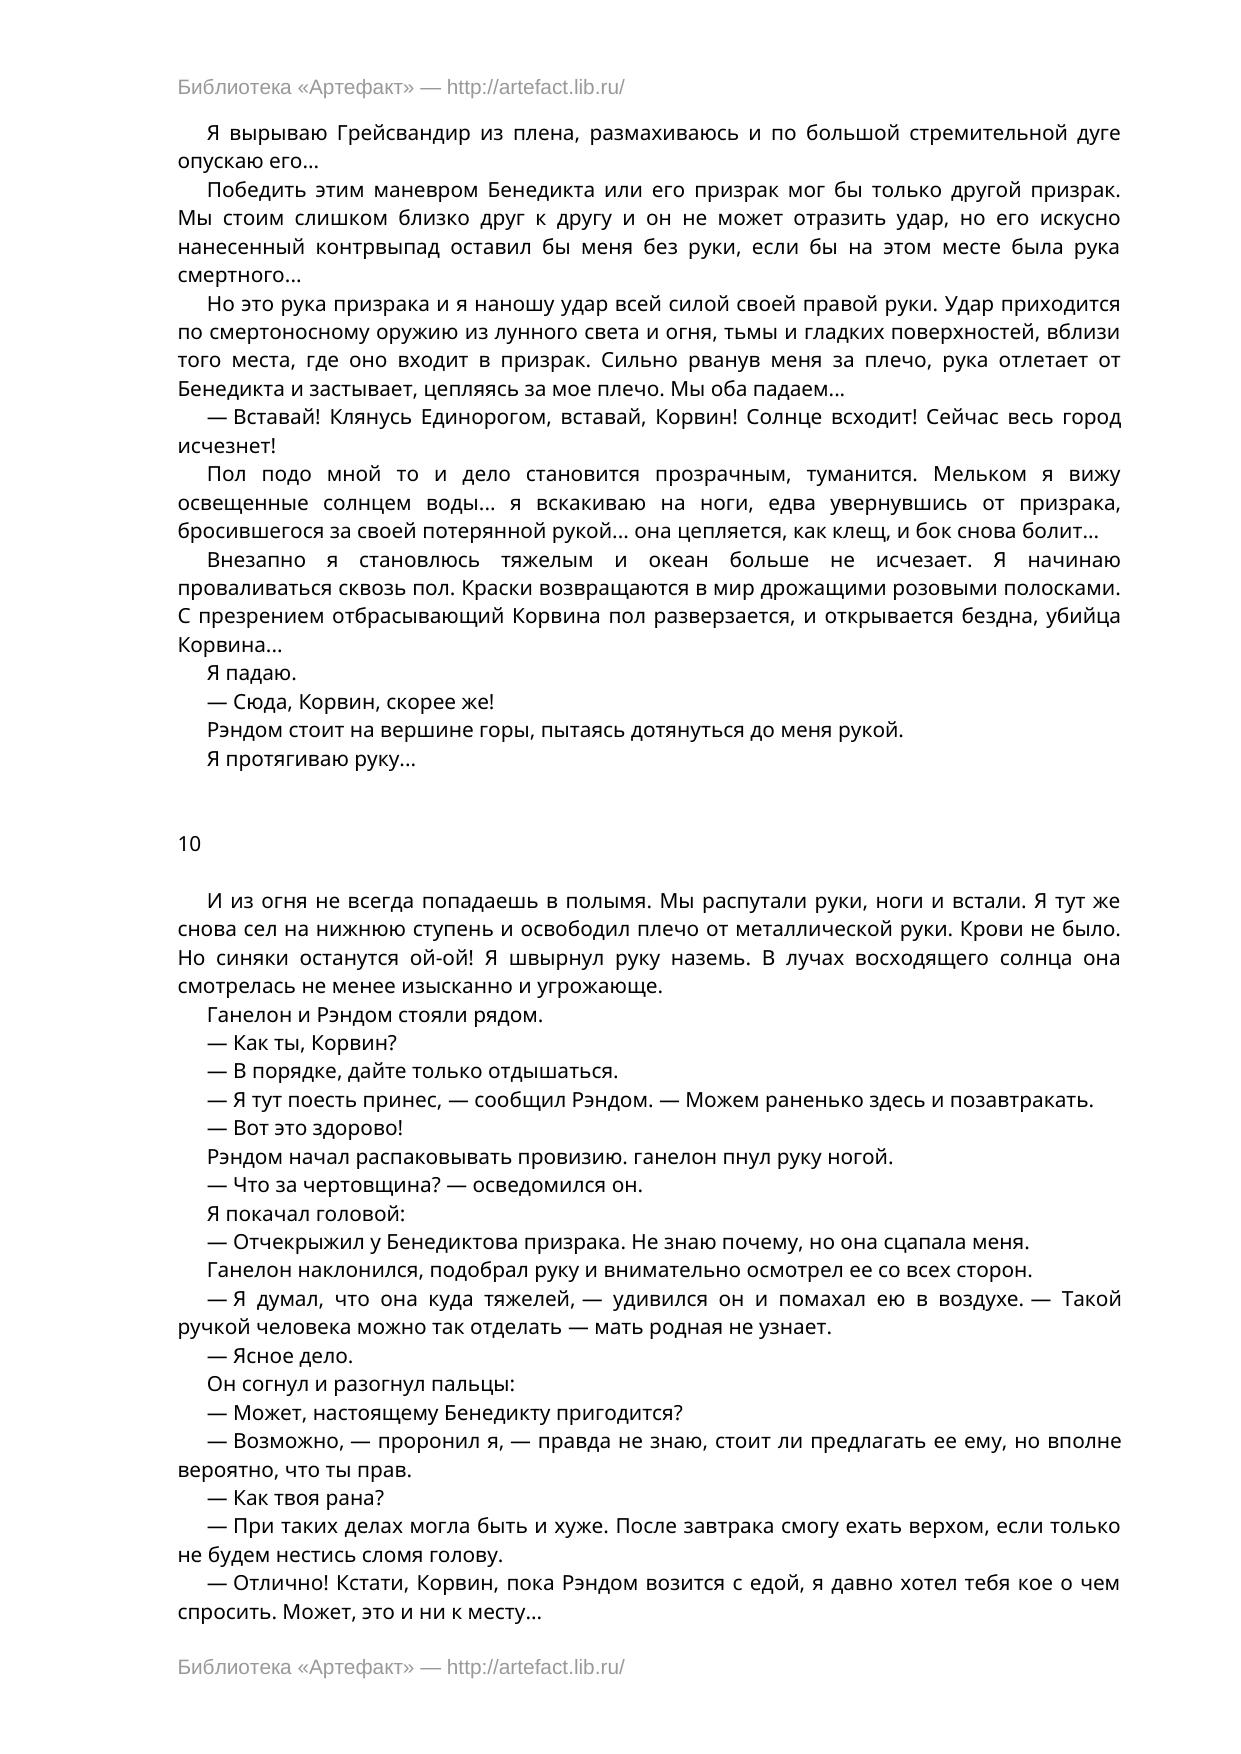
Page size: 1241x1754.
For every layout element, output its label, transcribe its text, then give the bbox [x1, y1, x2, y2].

text Я вырываю Грейсвандир из плена, размахиваюсь и по большой стремительной дуге опускаю его... [177, 118, 1122, 175]
text 10 [177, 829, 1122, 857]
text — Отлично! Кстати, Корвин, пока Рэндом возится с едой, я давно хотел тебя кое о чем спросить. Может, это и ни к месту... [177, 1568, 1122, 1625]
text Пол подо мной то и дело становится прозрачным, туманится. Мельком я вижу освещенные солнцем воды... я вскакиваю на ноги, едва увернувшись от призрака, бросившегося за своей потерянной рукой... она цепляется, как клещ, и бок снова болит... [177, 459, 1122, 545]
text — Вот это здорово! [177, 1113, 1122, 1142]
text Он согнул и разогнул пальцы: [177, 1369, 1122, 1398]
text Рэндом начал распаковывать провизию. ганелон пнул руку ногой. [177, 1142, 1122, 1170]
text Ганелон и Рэндом стояли рядом. [177, 1000, 1122, 1028]
text — Я думал, что она куда тяжелей, — удивился он и помахал ею в воздухе. — Такой ручкой человека можно так отделать — мать родная не узнает. [177, 1284, 1122, 1341]
text Я покачал головой: [177, 1199, 1122, 1227]
text — При таких делах могла быть и хуже. После завтрака смогу ехать верхом, если только не будем нестись сломя голову. [177, 1512, 1122, 1568]
text — Может, настоящему Бенедикту пригодится? [177, 1398, 1122, 1426]
text — Как ты, Корвин? [177, 1028, 1122, 1057]
text Рэндом стоит на вершине горы, пытаясь дотянуться до меня рукой. [177, 715, 1122, 744]
text — Я тут поесть принес, — сообщил Рэндом. — Можем раненько здесь и позавтракать. [177, 1085, 1122, 1113]
text И из огня не всегда попадаешь в полымя. Мы распутали руки, ноги и встали. Я тут же снова сел на нижнюю ступень и освободил плечо от металлической руки. Крови не было. Но синяки останутся ой-ой! Я швырнул руку наземь. В лучах восходящего солнца она смотрелась не менее изысканно и угрожающе. [177, 886, 1122, 1000]
text Ганелон наклонился, подобрал руку и внимательно осмотрел ее со всех сторон. [177, 1256, 1122, 1284]
text — Вставай! Клянусь Единорогом, вставай, Корвин! Солнце всходит! Сейчас весь город исчезнет! [177, 402, 1122, 459]
text Но это рука призрака и я наношу удар всей силой своей правой руки. Удар приходится по смертоносному оружию из лунного света и огня, тьмы и гладких поверхностей, вблизи того места, где оно входит в призрак. Сильно рванув меня за плечо, рука отлетает от Бенедикта и застывает, цепляясь за мое плечо. Мы оба падаем... [177, 289, 1122, 402]
text Я протягиваю руку... [177, 744, 1122, 772]
text — Сюда, Корвин, скорее же! [177, 687, 1122, 715]
text Победить этим маневром Бенедикта или его призрак мог бы только другой призрак. Мы стоим слишком близко друг к другу и он не может отразить удар, но его искусно нанесенный контрвыпад оставил бы меня без руки, если бы на этом месте была рука смертного... [177, 175, 1122, 289]
text Я падаю. [177, 658, 1122, 687]
text — Возможно, — проронил я, — правда не знаю, стоит ли предлагать ее ему, но вполне вероятно, что ты прав. [177, 1426, 1122, 1483]
text — Как твоя рана? [177, 1483, 1122, 1512]
text — Ясное дело. [177, 1341, 1122, 1369]
text — Что за чертовщина? — осведомился он. [177, 1170, 1122, 1199]
text Внезапно я становлюсь тяжелым и океан больше не исчезает. Я начинаю проваливаться сквозь пол. Краски возвращаются в мир дрожащими розовыми полосками. С презрением отбрасывающий Корвина пол разверзается, и открывается бездна, убийца Корвина... [177, 545, 1122, 658]
text — В порядке, дайте только отдышаться. [177, 1057, 1122, 1085]
text — Отчекрыжил у Бенедиктова призрака. Не знаю почему, но она сцапала меня. [177, 1227, 1122, 1256]
